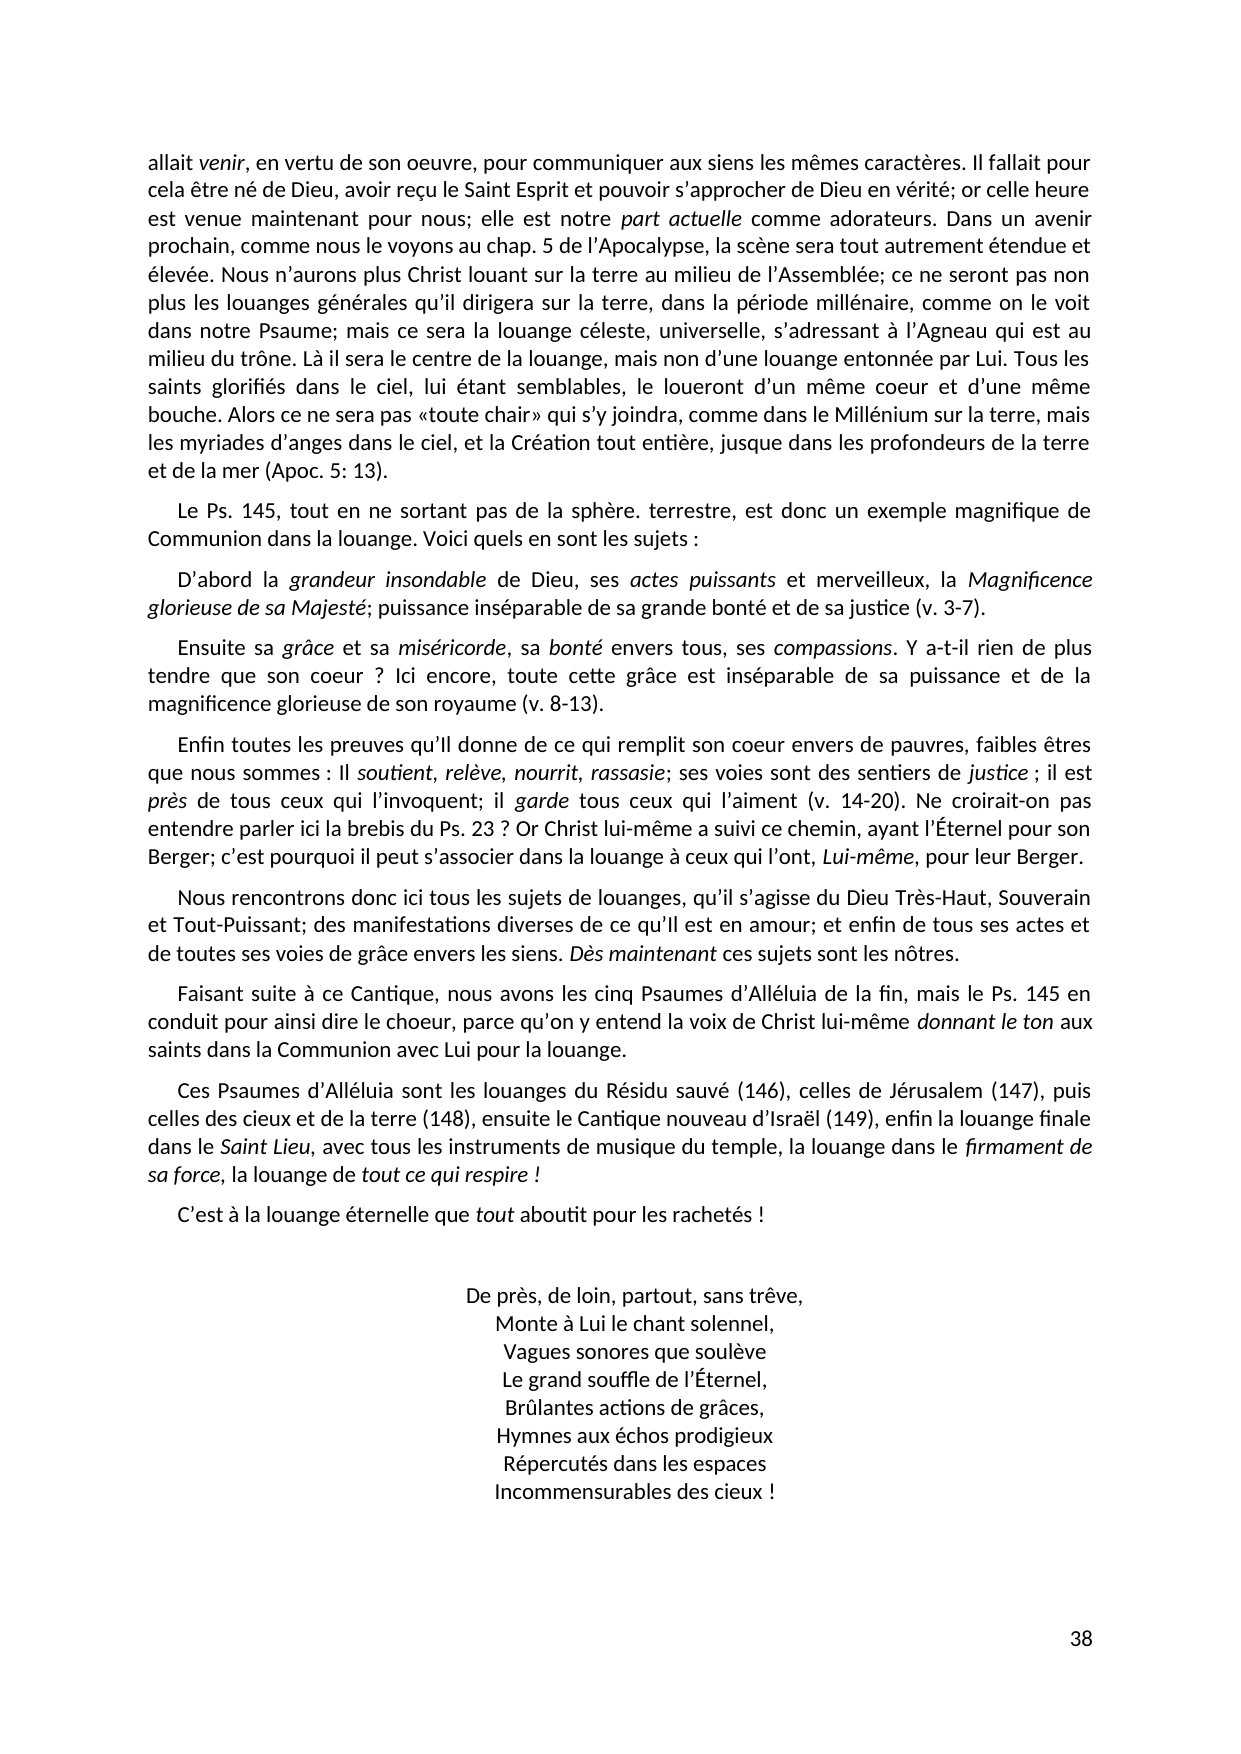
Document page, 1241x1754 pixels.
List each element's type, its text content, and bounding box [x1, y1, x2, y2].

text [148, 148, 1093, 484]
text Incommensurables des cieux ! [148, 1477, 1093, 1506]
text Le grand souffle de l’Éternel, [148, 1365, 1093, 1393]
text Ensuite sa grâce et sa miséricorde, sa bonté envers tous, ses compassions. Y a-t-il rien de plus tendre que son coeur ? Ici encore, toute cette grâce est inséparable de sa puissance et de la magnificence glorieuse de son royaume (v. 8-13). [148, 633, 1093, 717]
text Nous rencontrons donc ici tous les sujets de louanges, qu’il s’agisse du Dieu Très-Haut, Souverain et Tout-Puissant; des manifestations diverses de ce qu’Il est en amour; et enfin de tous ses actes et de toutes ses voies de grâce envers les siens. Dès maintenant ces sujets sont les nôtres. [148, 883, 1093, 967]
text Vagues sonores que soulève [148, 1337, 1093, 1365]
text Brûlantes actions de grâces, [148, 1393, 1093, 1421]
text Répercutés dans les espaces [148, 1449, 1093, 1477]
text Le Ps. 145, tout en ne sortant pas de la sphère. terrestre, est donc un exemple magnifique de Communion dans la louange. Voici quels en sont les sujets : [148, 496, 1093, 552]
text Hymnes aux échos prodigieux [148, 1421, 1093, 1449]
text Faisant suite à ce Cantique, nous avons les cinq Psaumes d’Alléluia de la fin, mais le Ps. 145 en conduit pour ainsi dire le choeur, parce qu’on y entend la voix de Christ lui-même donnant le ton aux saints dans la Communion avec Lui pour la louange. [148, 979, 1093, 1063]
text De près, de loin, partout, sans trêve, [148, 1281, 1093, 1309]
text Monte à Lui le chant solennel, [148, 1309, 1093, 1337]
text D’abord la grandeur insondable de Dieu, ses actes puissants et merveilleux, la Magnificence glorieuse de sa Majesté; puissance inséparable de sa grande bonté et de sa justice (v. 3-7). [148, 565, 1093, 621]
text Ces Psaumes d’Alléluia sont les louanges du Résidu sauvé (146), celles de Jérusalem (147), puis celles des cieux et de la terre (148), ensuite le Cantique nouveau d’Israël (149), enfin la louange finale dans le Saint Lieu, avec tous les instruments de musique du temple, la louange dans le firmament de sa force, la louange de tout ce qui respire ! [148, 1076, 1093, 1188]
text C’est à la louange éternelle que tout aboutit pour les rachetés ! [148, 1200, 1093, 1228]
text Enfin toutes les preuves qu’Il donne de ce qui remplit son coeur envers de pauvres, faibles êtres que nous sommes : Il soutient, relève, nourrit, rassasie; ses voies sont des sentiers de justice ; il est près de tous ceux qui l’invoquent; il garde tous ceux qui l’aiment (v. 14-20). Ne croirait-on pas entendre parler ici la brebis du Ps. 23 ? Or Christ lui-même a suivi ce chemin, ayant l’Éternel pour son Berger; c’est pourquoi il peut s’associer dans la louange à ceux qui l’ont, Lui-même, pour leur Berger. [148, 730, 1093, 870]
